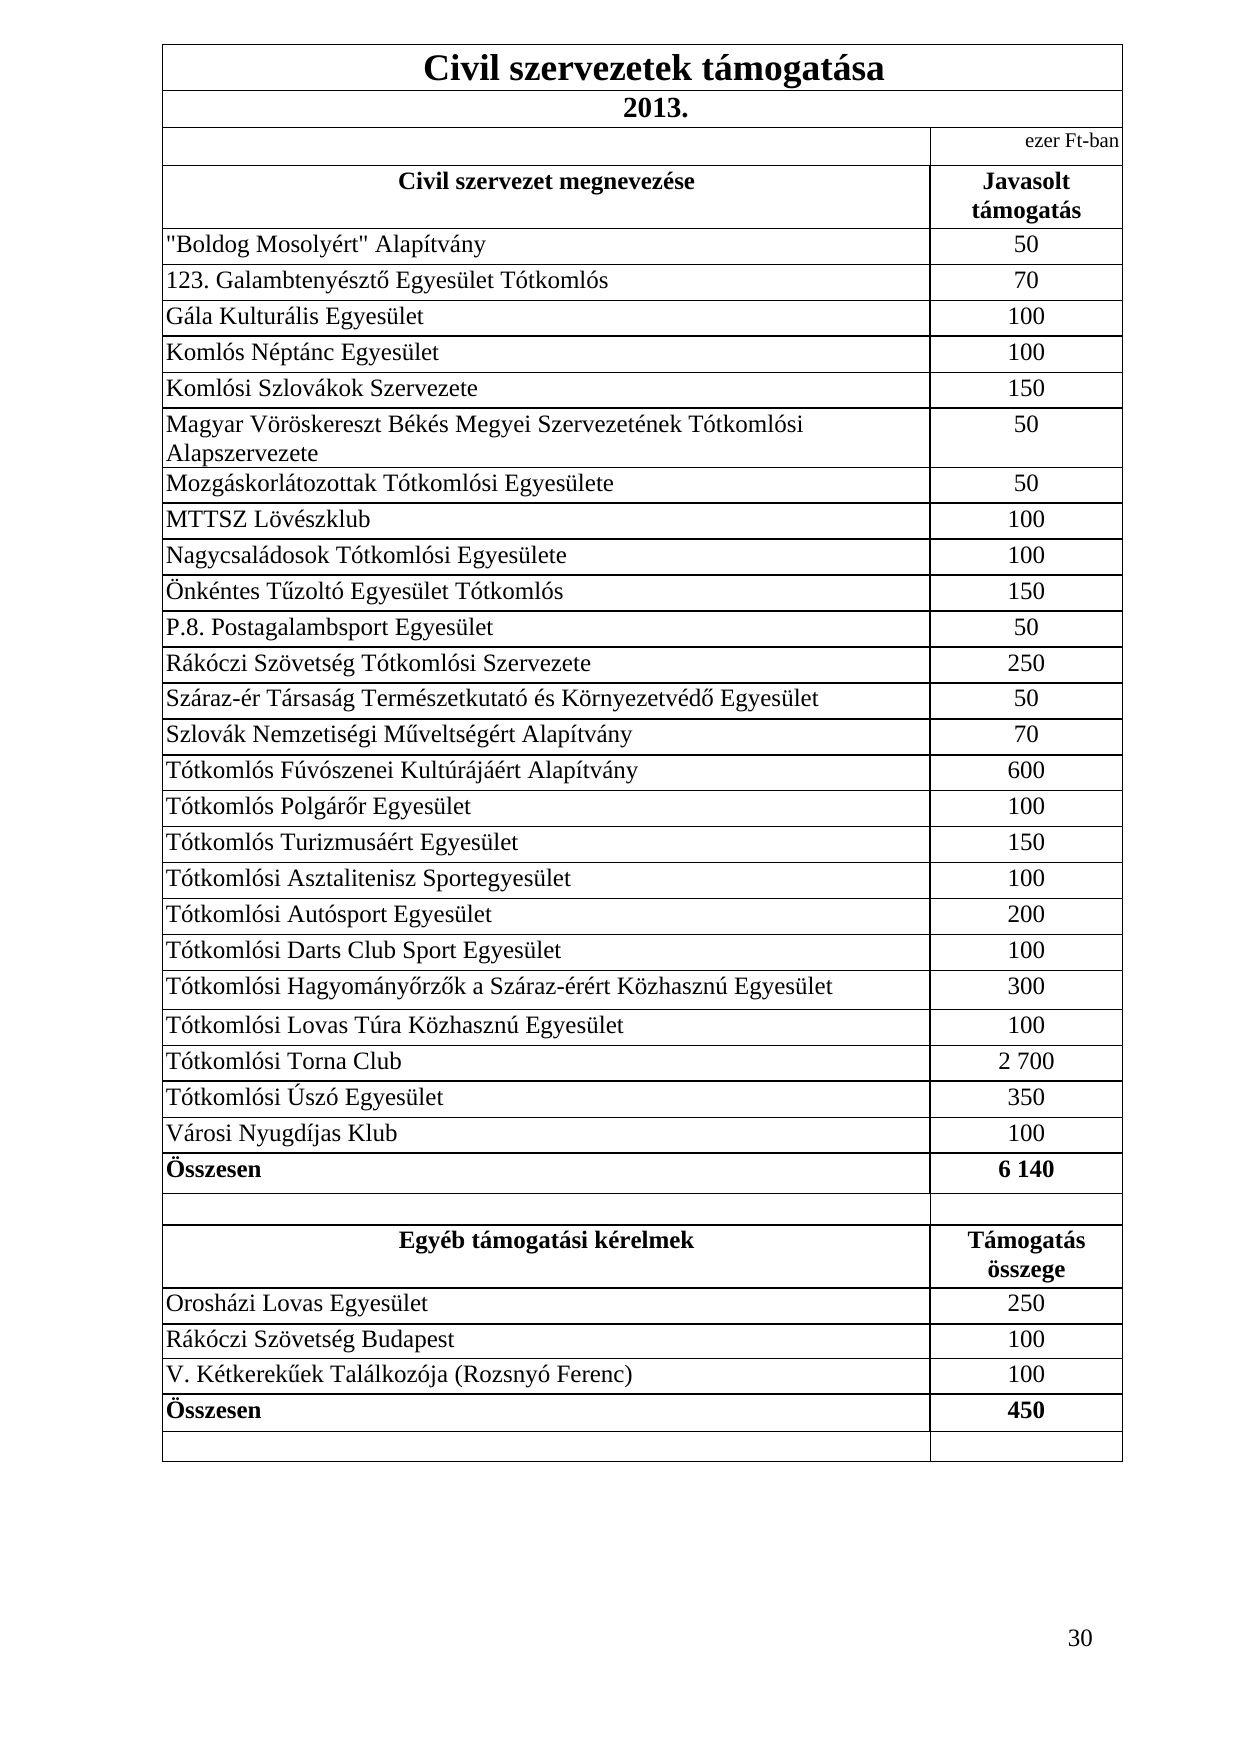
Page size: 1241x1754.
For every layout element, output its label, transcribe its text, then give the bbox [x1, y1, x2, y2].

table_cell Civil szervezet megnevezése [163, 166, 929, 228]
table_cell 150 [931, 827, 1122, 862]
table_cell Orosházi Lovas Egyesület [163, 1289, 929, 1323]
table_cell 250 [931, 648, 1122, 682]
table_cell P.8. Postagalambsport Egyesület [163, 612, 929, 646]
table_cell 70 [931, 265, 1122, 299]
table_cell Javasolt támogatás [931, 166, 1122, 228]
table_cell 100 [931, 337, 1122, 371]
table_cell 123. Galambtenyésztő Egyesület Tótkomlós [163, 265, 929, 299]
table_cell 50 [931, 229, 1122, 263]
table_cell Tótkomlósi Úszó Egyesület [163, 1082, 929, 1116]
table_cell 100 [931, 1325, 1122, 1357]
table_cell [163, 128, 930, 164]
table_cell Magyar Vöröskereszt Békés Megyei Szervezetének Tótkomlósi Alapszervezete [163, 409, 929, 466]
table_cell 600 [931, 756, 1122, 790]
table_cell 100 [931, 791, 1122, 826]
table_cell Összesen [163, 1395, 929, 1431]
table_cell "Boldog Mosolyért" Alapítvány [163, 229, 929, 263]
table_cell Tótkomlós Turizmusáért Egyesület [163, 827, 929, 862]
table_cell [931, 1194, 1122, 1224]
table_cell Nagycsaládosok Tótkomlósi Egyesülete [163, 540, 929, 574]
table_cell Tótkomlósi Asztalitenisz Sportegyesület [163, 863, 929, 898]
table_cell Tótkomlósi Torna Club [163, 1046, 929, 1080]
table_cell 200 [931, 899, 1122, 933]
table_cell 350 [931, 1082, 1122, 1116]
table_cell 70 [931, 720, 1122, 754]
table_cell Tótkomlósi Darts Club Sport Egyesület [163, 935, 929, 969]
table_cell [163, 1194, 930, 1224]
table_cell 100 [931, 863, 1122, 898]
table_cell 50 [931, 684, 1122, 718]
table_cell Száraz-ér Társaság Természetkutató és Környezetvédő Egyesület [163, 684, 929, 718]
table_cell [163, 1432, 930, 1461]
table_cell Gála Kulturális Egyesület [163, 301, 929, 335]
table_cell 100 [931, 504, 1122, 538]
table_cell 100 [931, 1359, 1122, 1393]
table_cell Rákóczi Szövetség Budapest [163, 1325, 929, 1357]
table_cell Mozgáskorlátozottak Tótkomlósi Egyesülete [163, 468, 929, 502]
table_cell Összesen [163, 1154, 929, 1192]
table_cell Tótkomlósi Autósport Egyesület [163, 899, 929, 933]
table_header [930, 45, 1122, 89]
table_cell 100 [931, 935, 1122, 969]
table_cell 100 [931, 1118, 1122, 1152]
table_cell Tótkomlós Fúvószenei Kultúrájáért Alapítvány [163, 756, 929, 790]
table_cell ezer Ft-ban [931, 128, 1122, 164]
table_header Civil szervezetek támogatása [163, 45, 930, 89]
table_cell Komlós Néptánc Egyesület [163, 337, 929, 371]
table_cell 50 [931, 409, 1122, 466]
table_cell Egyéb támogatási kérelmek [163, 1226, 929, 1287]
table_cell 250 [931, 1289, 1122, 1323]
table_cell Rákóczi Szövetség Tótkomlósi Szervezete [163, 648, 929, 682]
table_cell 100 [931, 540, 1122, 574]
table_cell 150 [931, 576, 1122, 610]
table_cell Önkéntes Tűzoltó Egyesület Tótkomlós [163, 576, 929, 610]
table_cell 2 700 [931, 1046, 1122, 1080]
table_cell MTTSZ Lövészklub [163, 504, 929, 538]
table_cell [931, 1432, 1122, 1461]
table_cell [930, 91, 1122, 127]
table_cell Komlósi Szlovákok Szervezete [163, 373, 929, 407]
table_cell Támogatás összege [931, 1226, 1122, 1287]
table_cell 100 [931, 301, 1122, 335]
table_cell 150 [931, 373, 1122, 407]
table_cell Tótkomlósi Hagyományőrzők a Száraz-érért Közhasznú Egyesület [163, 971, 929, 1008]
table_cell Tótkomlós Polgárőr Egyesület [163, 791, 929, 826]
table_cell Városi Nyugdíjas Klub [163, 1118, 929, 1152]
table_cell 50 [931, 612, 1122, 646]
table_cell 6 140 [931, 1154, 1122, 1192]
table_cell Tótkomlósi Lovas Túra Közhasznú Egyesület [163, 1010, 929, 1044]
table_cell V. Kétkerekűek Találkozója (Rozsnyó Ferenc) [163, 1359, 929, 1393]
table_cell 2013. [163, 91, 930, 127]
table_cell 100 [931, 1010, 1122, 1044]
table_cell 450 [931, 1395, 1122, 1431]
table_cell Szlovák Nemzetiségi Műveltségért Alapítvány [163, 720, 929, 754]
table_cell 50 [931, 468, 1122, 502]
table_cell 300 [931, 971, 1122, 1008]
